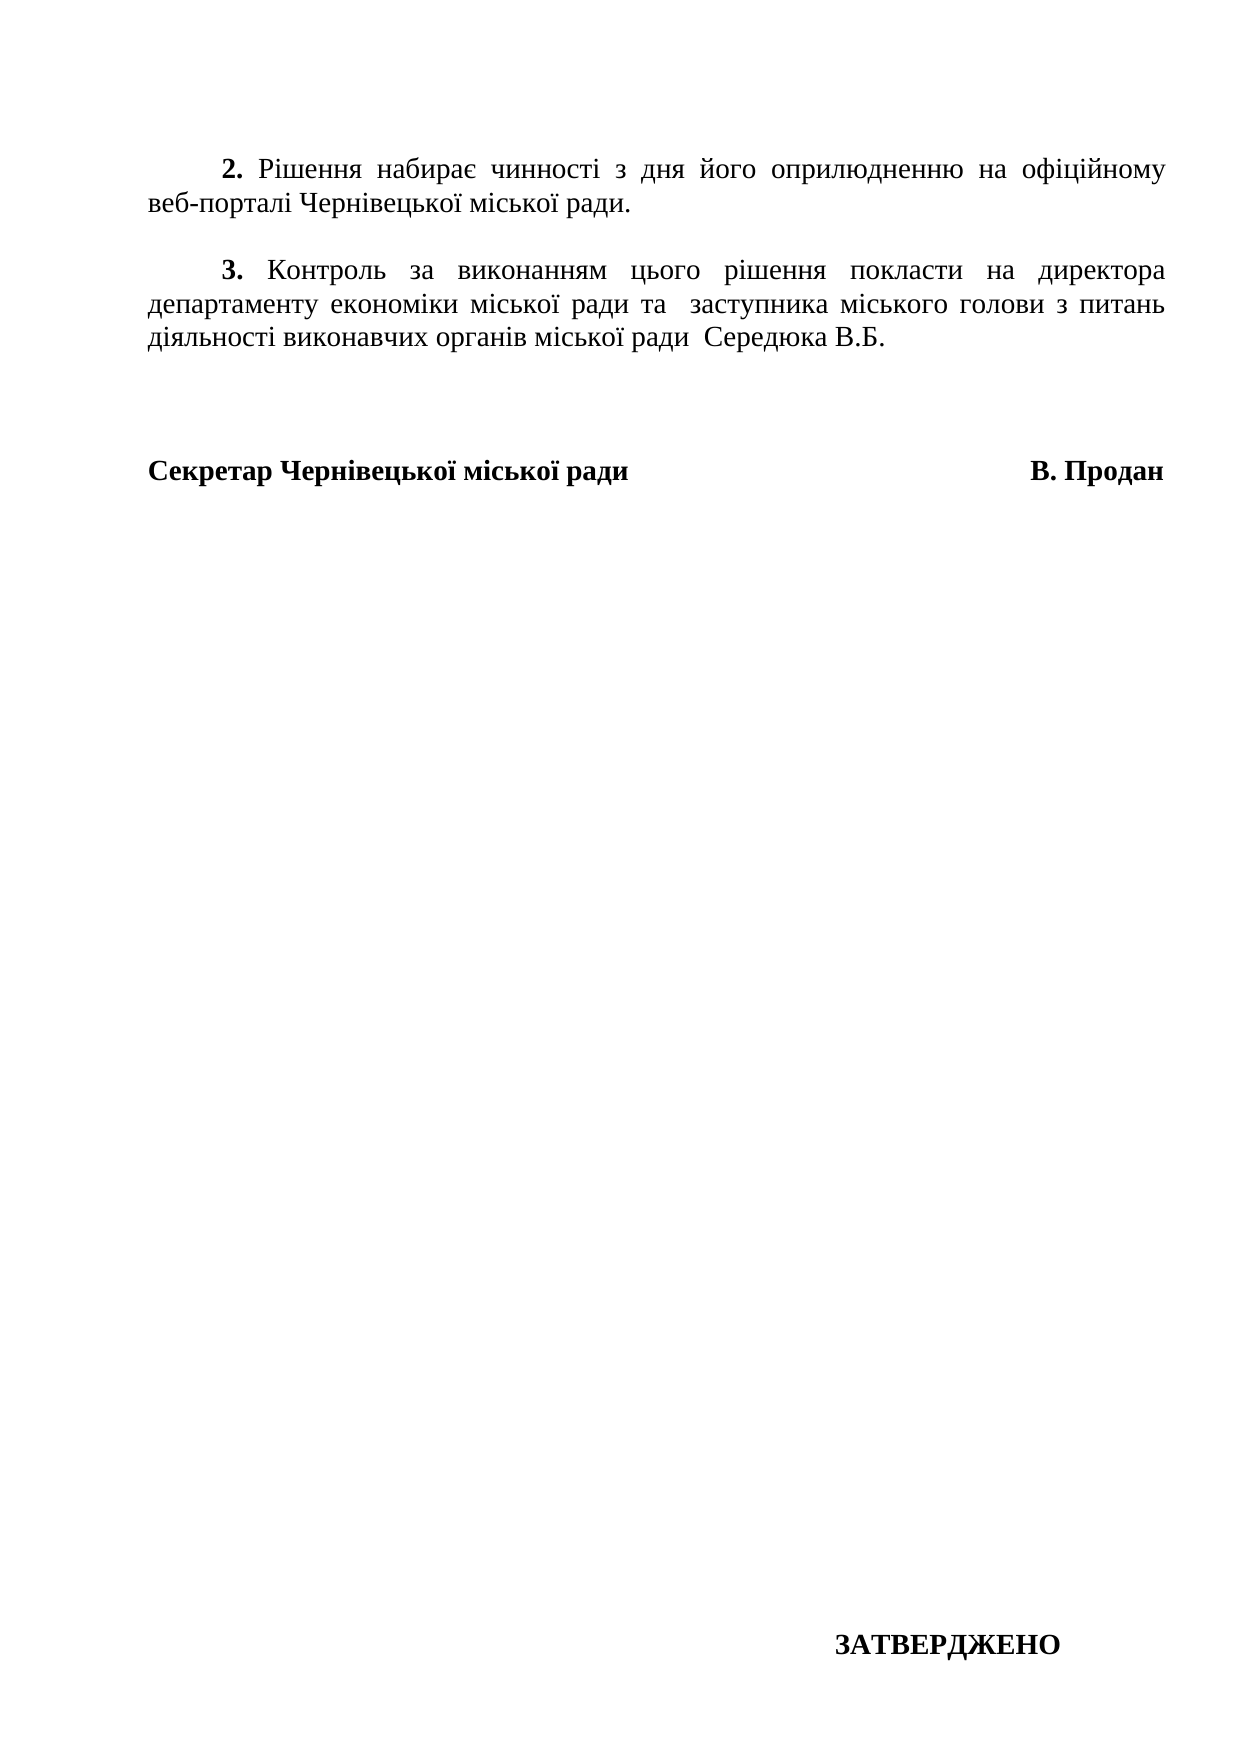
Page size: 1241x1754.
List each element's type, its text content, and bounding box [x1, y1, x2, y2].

subtitle Секретар Чернівецької міської ради В. Продан [148, 453, 1167, 487]
text 3. Контроль за виконанням цього рішення покласти на директора департаменту економіки міської ради та заступника міського голови з питань діяльності виконавчих органів міської ради Середюка В.Б. [148, 252, 1167, 353]
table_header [823, 1628, 1145, 1661]
text 2. Рішення набирає чинності з дня його оприлюдненню на офіційному веб-порталі Чернівецької міської ради. [148, 152, 1167, 219]
